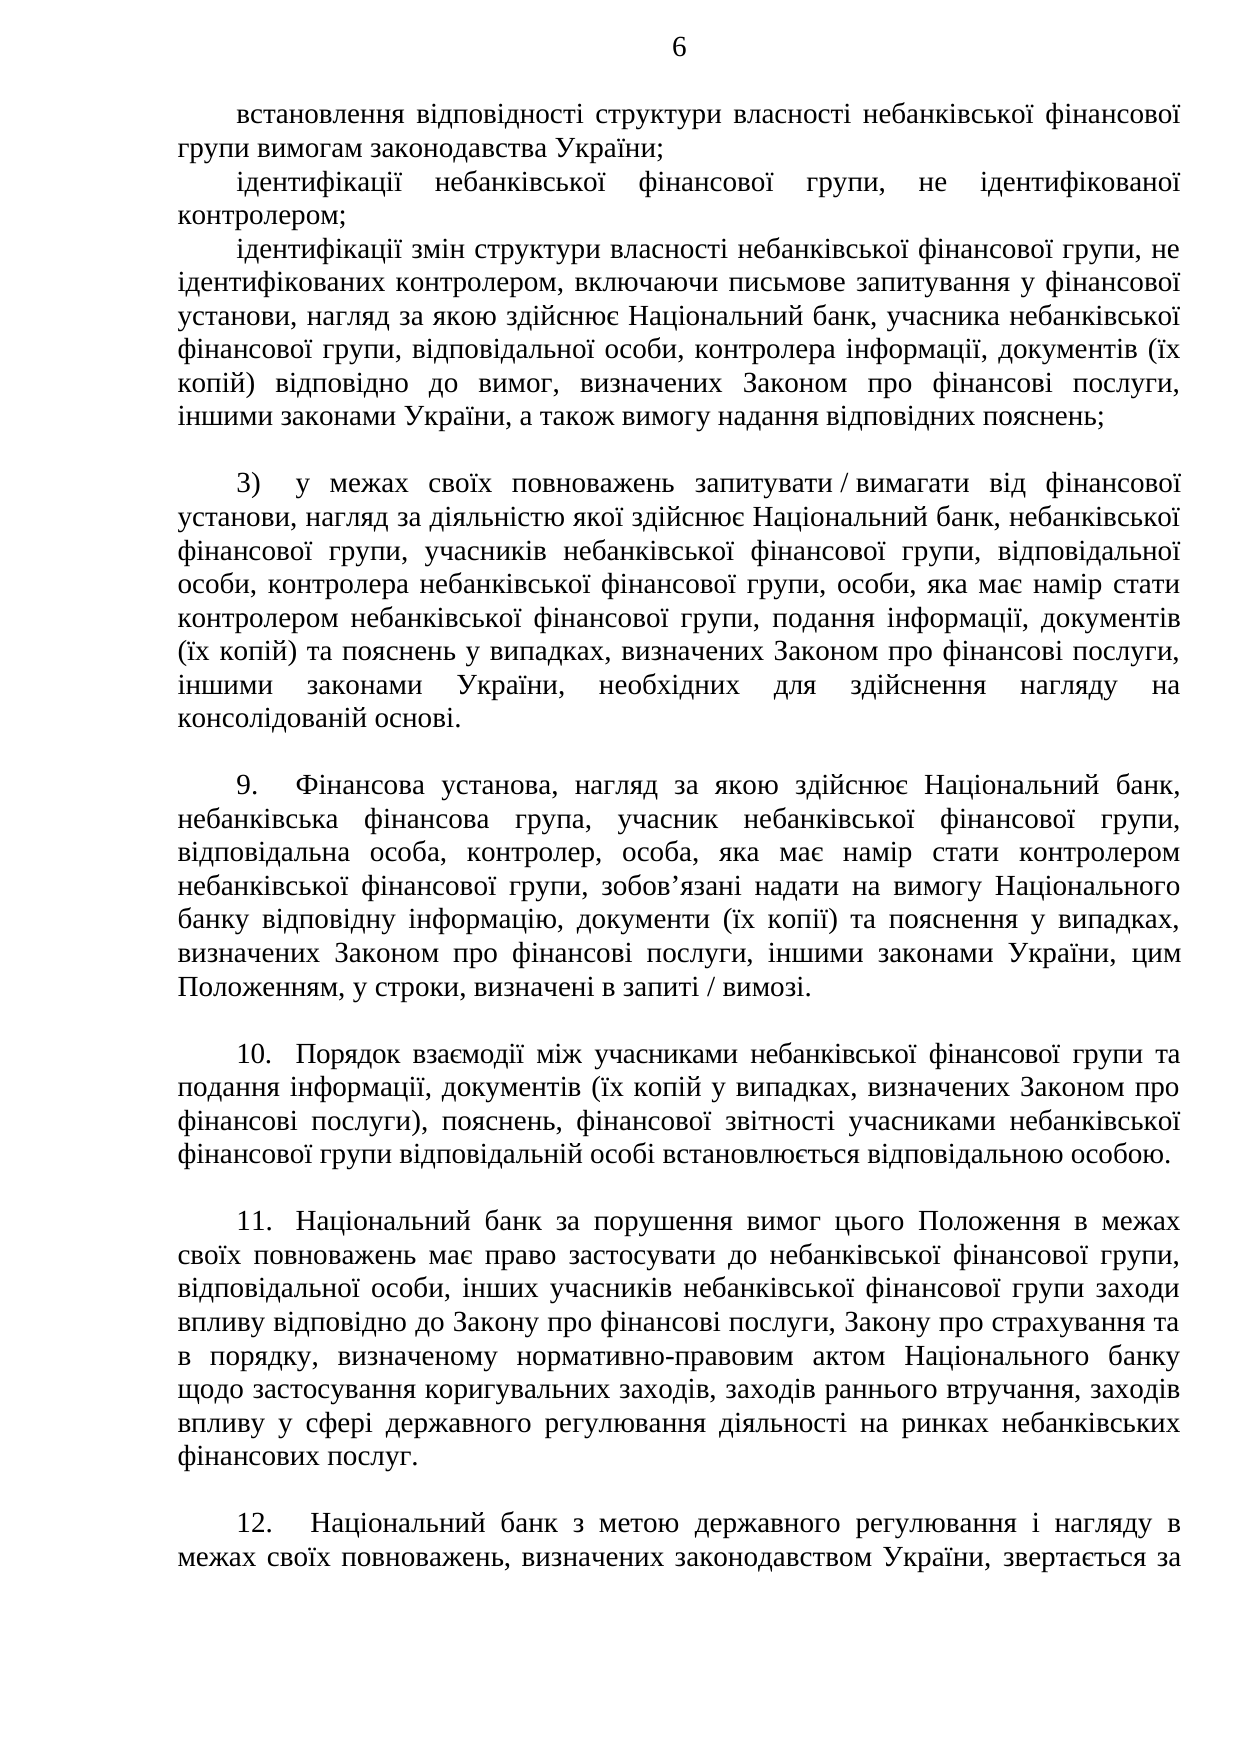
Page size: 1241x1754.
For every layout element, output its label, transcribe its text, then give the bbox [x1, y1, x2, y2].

list ідентифікації змін структури власності небанківської фінансової групи, не ідентифікованих контролером, включаючи письмове запитування у фінансової установи, нагляд за якою здійснює Національний банк, учасника небанківської фінансової групи, відповідальної особи, контролера інформації, документів (їх копій) відповідно до вимог, визначених Законом про фінансові послуги, іншими законами України, а також вимогу надання відповідних пояснень; [177, 231, 1181, 432]
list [177, 1505, 1181, 1572]
list встановлення відповідності структури власності небанківської фінансової групи вимогам законодавства України; [177, 97, 1181, 164]
list ідентифікації небанківської фінансової групи, не ідентифікованої контролером; [177, 164, 1181, 231]
list Національний банк за порушення вимог цього Положення в межах своїх повноважень має право застосувати до небанківської фінансової групи, відповідальної особи, інших учасників небанківської фінансової групи заходи впливу відповідно до Закону про фінансові послуги, Закону про страхування та в порядку, визначеному нормативно-правовим актом Національного банку щодо застосування коригувальних заходів, заходів раннього втручання, заходів впливу у сфері державного регулювання діяльності на ринках небанківських фінансових послуг. [177, 1203, 1181, 1472]
list Порядок взаємодії між учасниками небанківської фінансової групи та подання інформації, документів (їх копій у випадках, визначених Законом про фінансові послуги), пояснень, фінансової звітності учасниками небанківської фінансової групи відповідальній особі встановлюється відповідальною особою. [177, 1036, 1181, 1170]
list у межах своїх повноважень запитувати / вимагати від фінансової установи, нагляд за діяльністю якої здійснює Національний банк, небанківської фінансової групи, учасників небанківської фінансової групи, відповідальної особи, контролера небанківської фінансової групи, особи, яка має намір стати контролером небанківської фінансової групи, подання інформації, документів (їх копій) та пояснень у випадках, визначених Законом про фінансові послуги, іншими законами України, необхідних для здійснення нагляду на консолідованій основі. [177, 466, 1181, 734]
list Фінансова установа, нагляд за якою здійснює Національний банк, небанківська фінансова група, учасник небанківської фінансової групи, відповідальна особа, контролер, особа, яка має намір стати контролером небанківської фінансової групи, зобов’язані надати на вимогу Національного банку відповідну інформацію, документи (їх копії) та пояснення у випадках, визначених Законом про фінансові послуги, іншими законами України, цим Положенням, у строки, визначені в запиті / вимозі. [177, 767, 1181, 1002]
